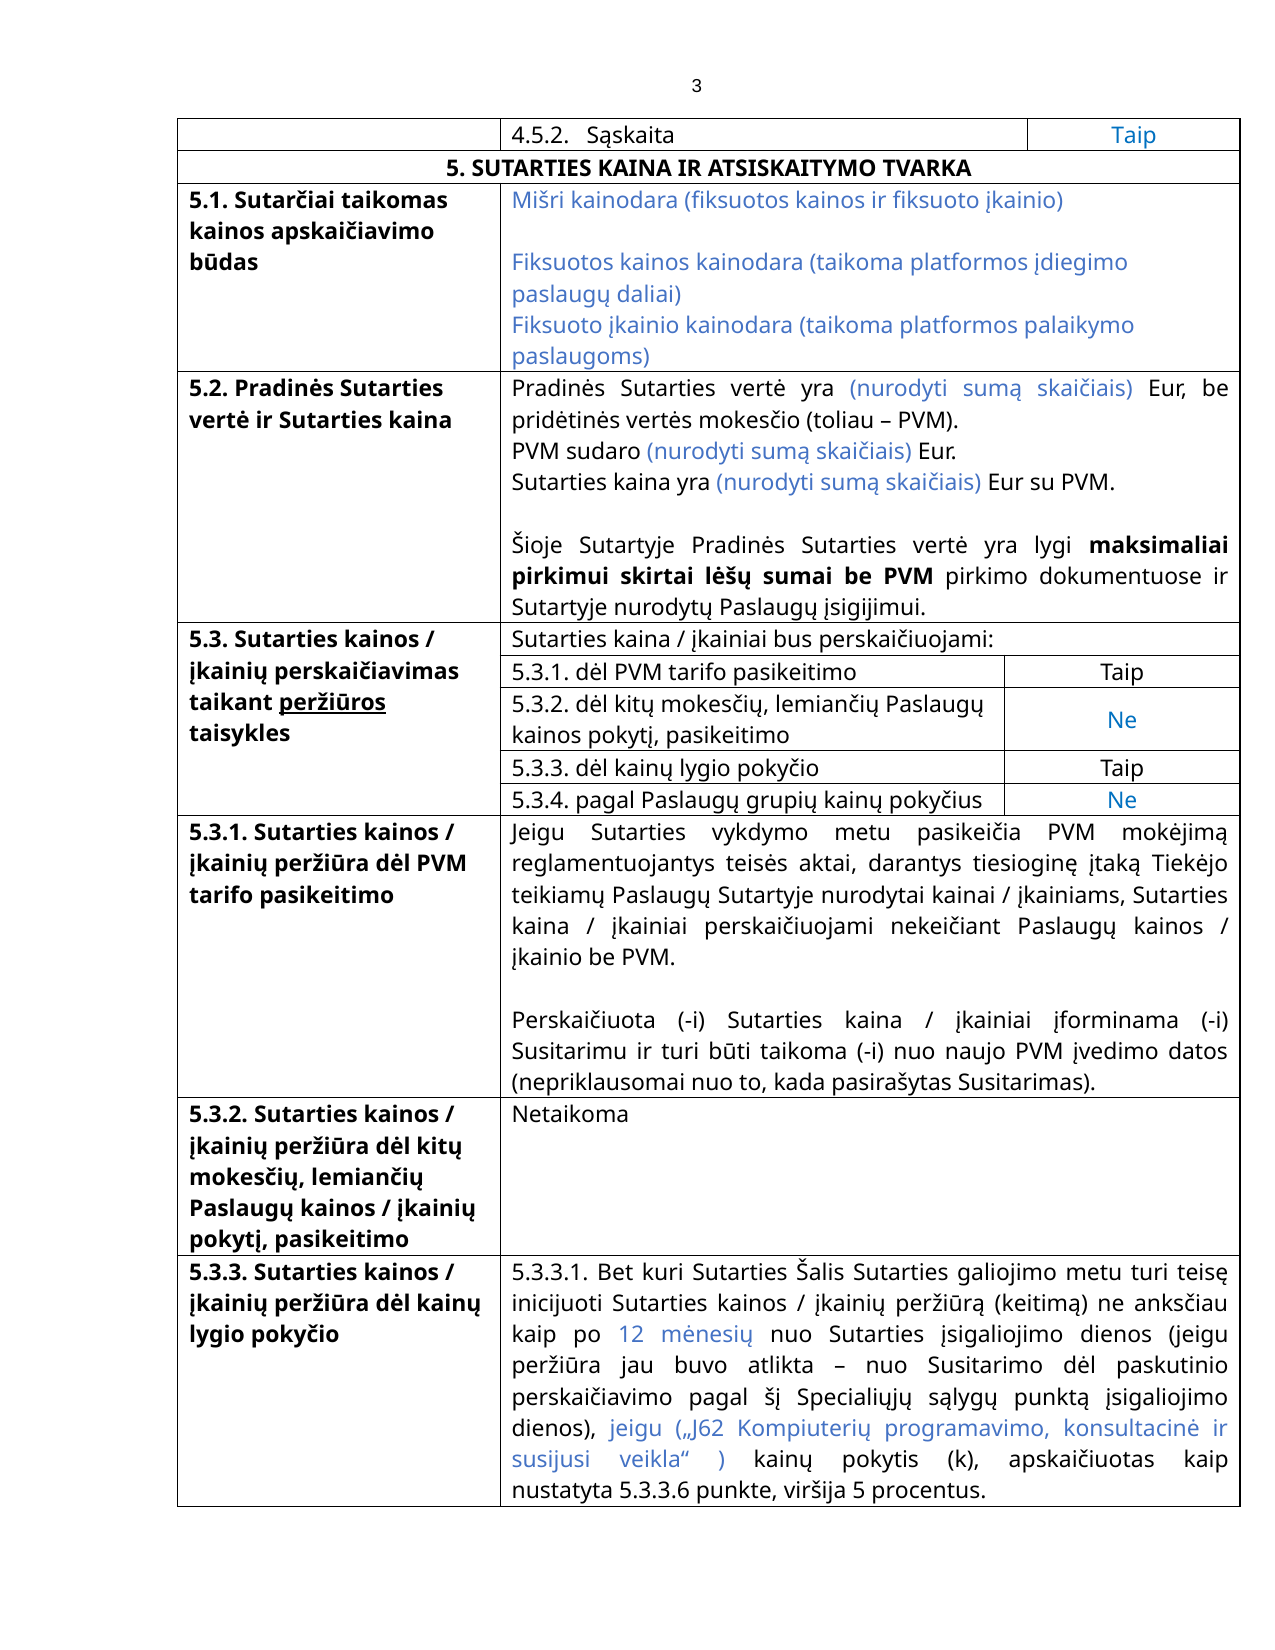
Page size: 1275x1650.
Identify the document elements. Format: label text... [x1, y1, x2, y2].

table_cell Jeigu Sutarties vykdymo metu pasikeičia PVM mokėjimą reglamentuojantys teisės aktai, darantys tiesioginę įtaką Tiekėjo teikiamų Paslaugų Sutartyje nurodytai kainai / įkainiams, Sutarties kaina / įkainiai perskaičiuojami nekeičiant Paslaugų kainos / įkainio be PVM. Perskaičiuota (-i) Sutarties kaina / įkainiai įforminama (-i) Susitarimu ir turi būti taikoma (-i) nuo naujo PVM įvedimo datos (nepriklausomai nuo to, kada pasirašytas Susitarimas). [501, 816, 1239, 1097]
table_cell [501, 1256, 1239, 1506]
table_cell Fiksuotos kainos ​kainodara (taikoma platformos įdiegimo paslaugų daliai) Fiksuoto įkainio kainodara (taikoma platformos palaikymo paslaugoms) [501, 184, 1239, 371]
table_cell [1005, 751, 1239, 783]
table_cell Taip [1005, 656, 1239, 687]
table_cell Sutarties kaina / įkainiai bus perskaičiuojami: [501, 623, 1239, 654]
table_cell 5.3.2. Sutarties kainos / įkainių peržiūra dėl kitų mokesčių, lemiančių Paslaugų kainos / įkainių pokytį, pasikeitimo [178, 1098, 500, 1254]
table_cell 5. SUTARTIES KAINA IR ATSISKAITYMO TVARKA [178, 151, 1239, 183]
table_cell 5.3.3. dėl kainų lygio pokyčio [501, 751, 1004, 783]
table_cell Pradinės Sutarties vertė yra (nurodyti sumą skaičiais) Eur, be pridėtinės vertės mokesčio (toliau – PVM). PVM sudaro (nurodyti sumą skaičiais) Eur. Sutarties kaina yra (nurodyti sumą skaičiais) Eur su PVM. Šioje Sutartyje Pradinės Sutarties vertė yra lygi maksimaliai pirkimui skirtai lėšų sumai be PVM pirkimo dokumentuose ir Sutartyje nurodytų Paslaugų įsigijimui. [501, 372, 1239, 622]
table_cell Netaikoma [501, 1098, 1239, 1254]
table_cell 5.3.1. dėl PVM tarifo pasikeitimo [501, 656, 1004, 687]
table_cell [1005, 784, 1239, 815]
table_cell 5.3.4. pagal Paslaugų grupių kainų pokyčius [501, 784, 1004, 815]
table_cell 5.2. Pradinės Sutarties vertė ir Sutarties kaina [178, 372, 500, 622]
table_cell 5.3.1. Sutarties kainos / įkainių peržiūra dėl PVM tarifo pasikeitimo [178, 816, 500, 1097]
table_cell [178, 1256, 500, 1506]
table_cell 5.3.2. dėl kitų mokesčių, lemiančių Paslaugų kainos pokytį, pasikeitimo [501, 688, 1004, 750]
table_cell 5.1. Sutarčiai taikomas kainos apskaičiavimo būdas [178, 184, 500, 371]
table_cell 5.3. Sutarties kainos / įkainių perskaičiavimas taikant peržiūros taisykles [178, 623, 500, 815]
table_cell [1005, 688, 1239, 750]
table_cell [1028, 119, 1239, 150]
table_cell Sąskaita [501, 119, 1027, 150]
